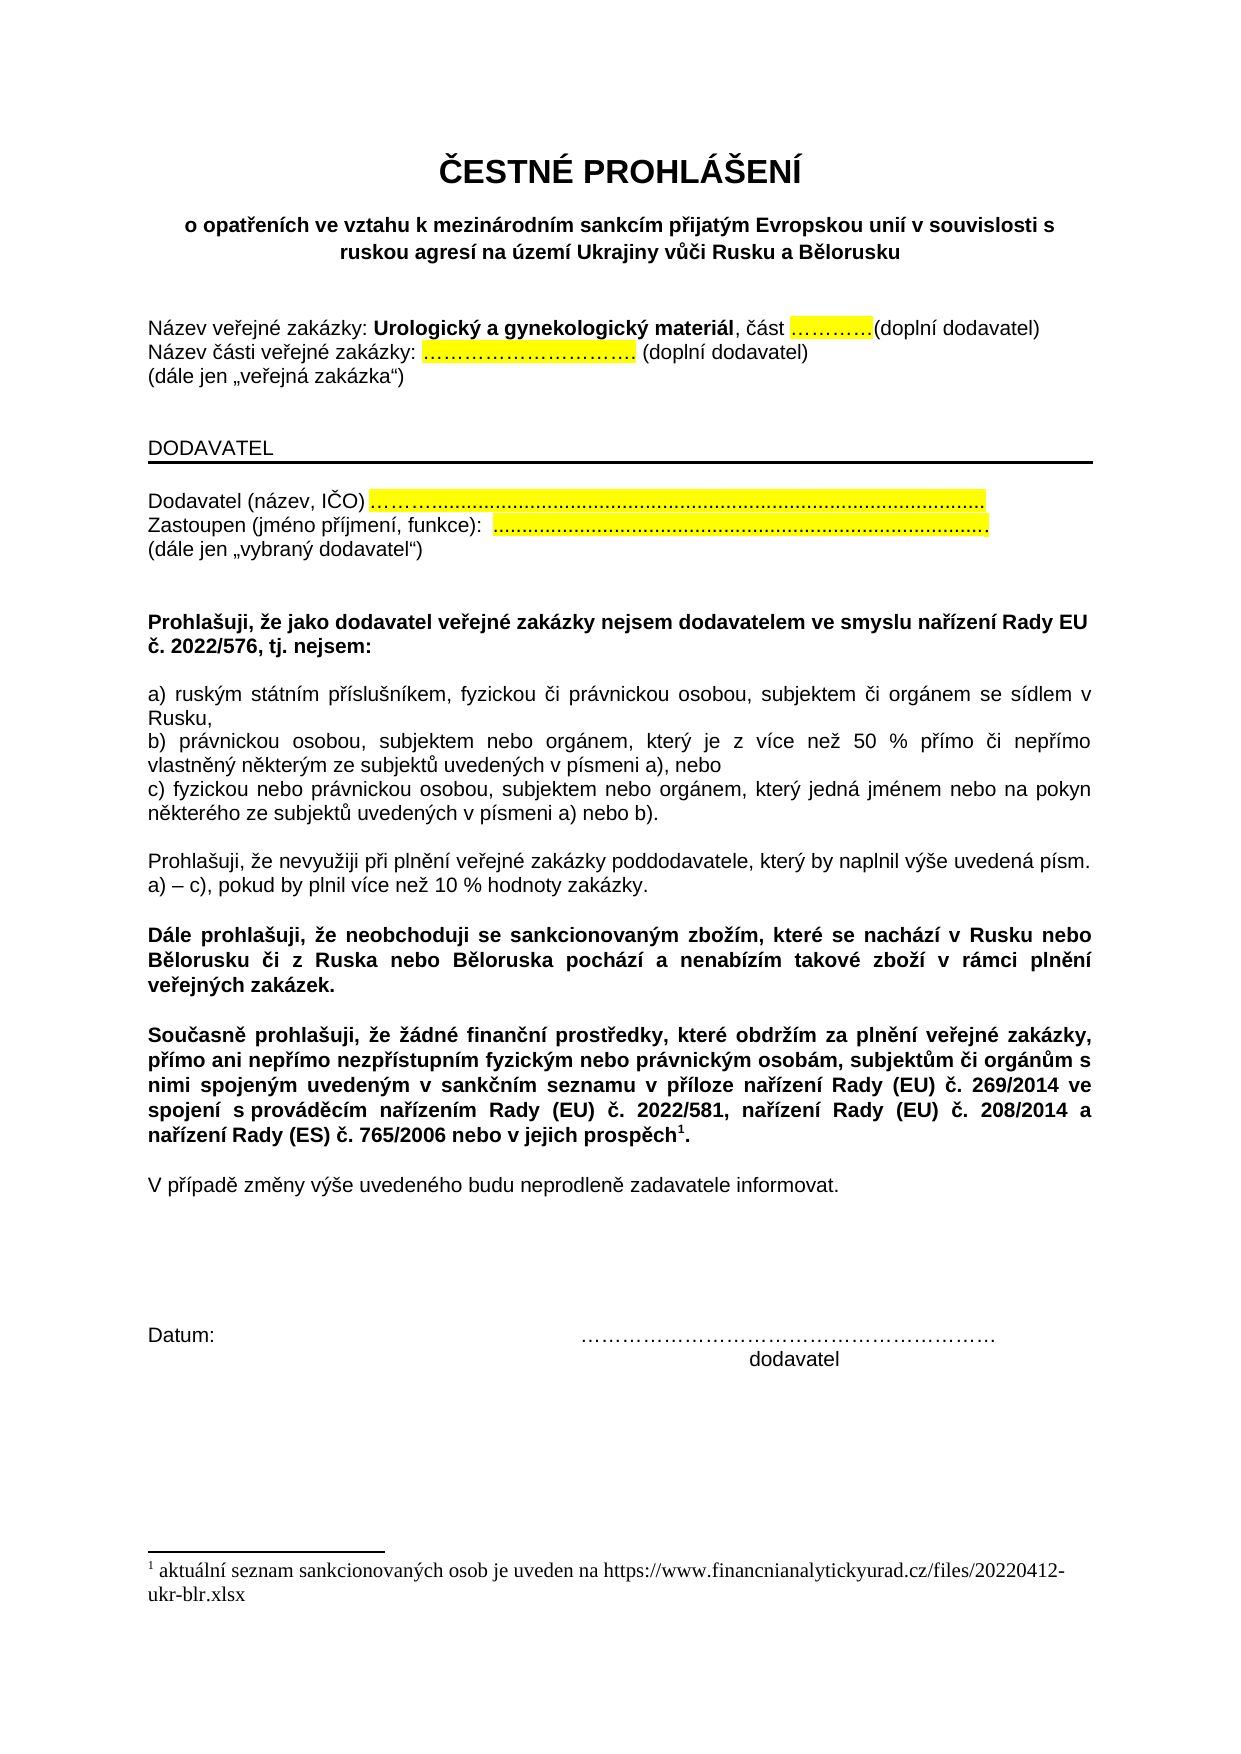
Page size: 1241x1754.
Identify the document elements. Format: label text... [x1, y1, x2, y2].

subtitle ČESTNÉ PROHLÁŠENÍ [148, 164, 1093, 189]
subtitle V případě změny výše uvedeného budu neprodleně zadavatele informovat. [148, 1172, 1093, 1197]
subtitle Datum: …………………………………………………… [148, 1322, 1093, 1347]
text Název části veřejné zakázky: …………………………. (doplní dodavatel) [148, 339, 1093, 363]
text Prohlašuji, že nevyužiji při plnění veřejné zakázky poddodavatele, který by naplnil výše uvedená písm. a) – c), pokud by plnil více než 10 % hodnoty zakázky. [148, 849, 1093, 897]
text c) fyzickou nebo právnickou osobou, subjektem nebo orgánem, který jedná jménem nebo na pokyn některého ze subjektů uvedených v písmeni a) nebo b). [148, 777, 1093, 825]
subtitle Současně prohlašuji, že žádné finanční prostředky, které obdržím za plnění veřejné zakázky, přímo ani nepřímo nezpřístupním fyzickým nebo právnickým osobám, subjektům či orgánům s nimi spojeným uvedeným v sankčním seznamu v příloze nařízení Rady (EU) č. 269/2014 ve spojení s prováděcím nařízením Rady (EU) č. 2022/581, nařízení Rady (EU) č. 208/2014 a nařízení Rady (ES) č. 765/2006 nebo v jejich prospěch. [148, 1022, 1093, 1147]
text (dále jen „veřejná zakázka“) [148, 363, 1093, 387]
text DODAVATEL [148, 435, 1093, 461]
text b) právnickou osobou, subjektem nebo orgánem, který je z více než 50 % přímo či nepřímo vlastněný některým ze subjektů uvedených v písmeni a), nebo [148, 729, 1093, 777]
text Název veřejné zakázky: Urologický a gynekologický materiál, část …………(doplní dodavatel) [148, 316, 790, 339]
text Prohlašuji, že jako dodavatel veřejné zakázky nejsem dodavatelem ve smyslu nařízení Rady EU č. 2022/576, tj. nejsem: [148, 609, 1093, 657]
subtitle Dále prohlašuji, že neobchoduji se sankcionovaným zbožím, které se nachází v Rusku nebo Bělorusku či z Ruska nebo Běloruska pochází a nenabízím takové zboží v rámci plnění veřejných zakázek. [148, 922, 1093, 997]
text o opatřeních ve vztahu k mezinárodním sankcím přijatým Evropskou unií v souvislosti s ruskou agresí na území Ukrajiny vůči Rusku a Bělorusku [148, 213, 1093, 264]
text Zastoupen (jméno příjmení, funkce): ...................................................................................... [148, 512, 1093, 537]
text (dále jen „vybraný dodavatel“) [148, 537, 1093, 561]
text a) ruským státním příslušníkem, fyzickou či právnickou osobou, subjektem či orgánem se sídlem v Rusku, [148, 681, 1093, 729]
text Dodavatel (název, IČO) ………................................................................................................ [148, 488, 1093, 512]
list dodavatel [664, 1347, 1196, 1371]
